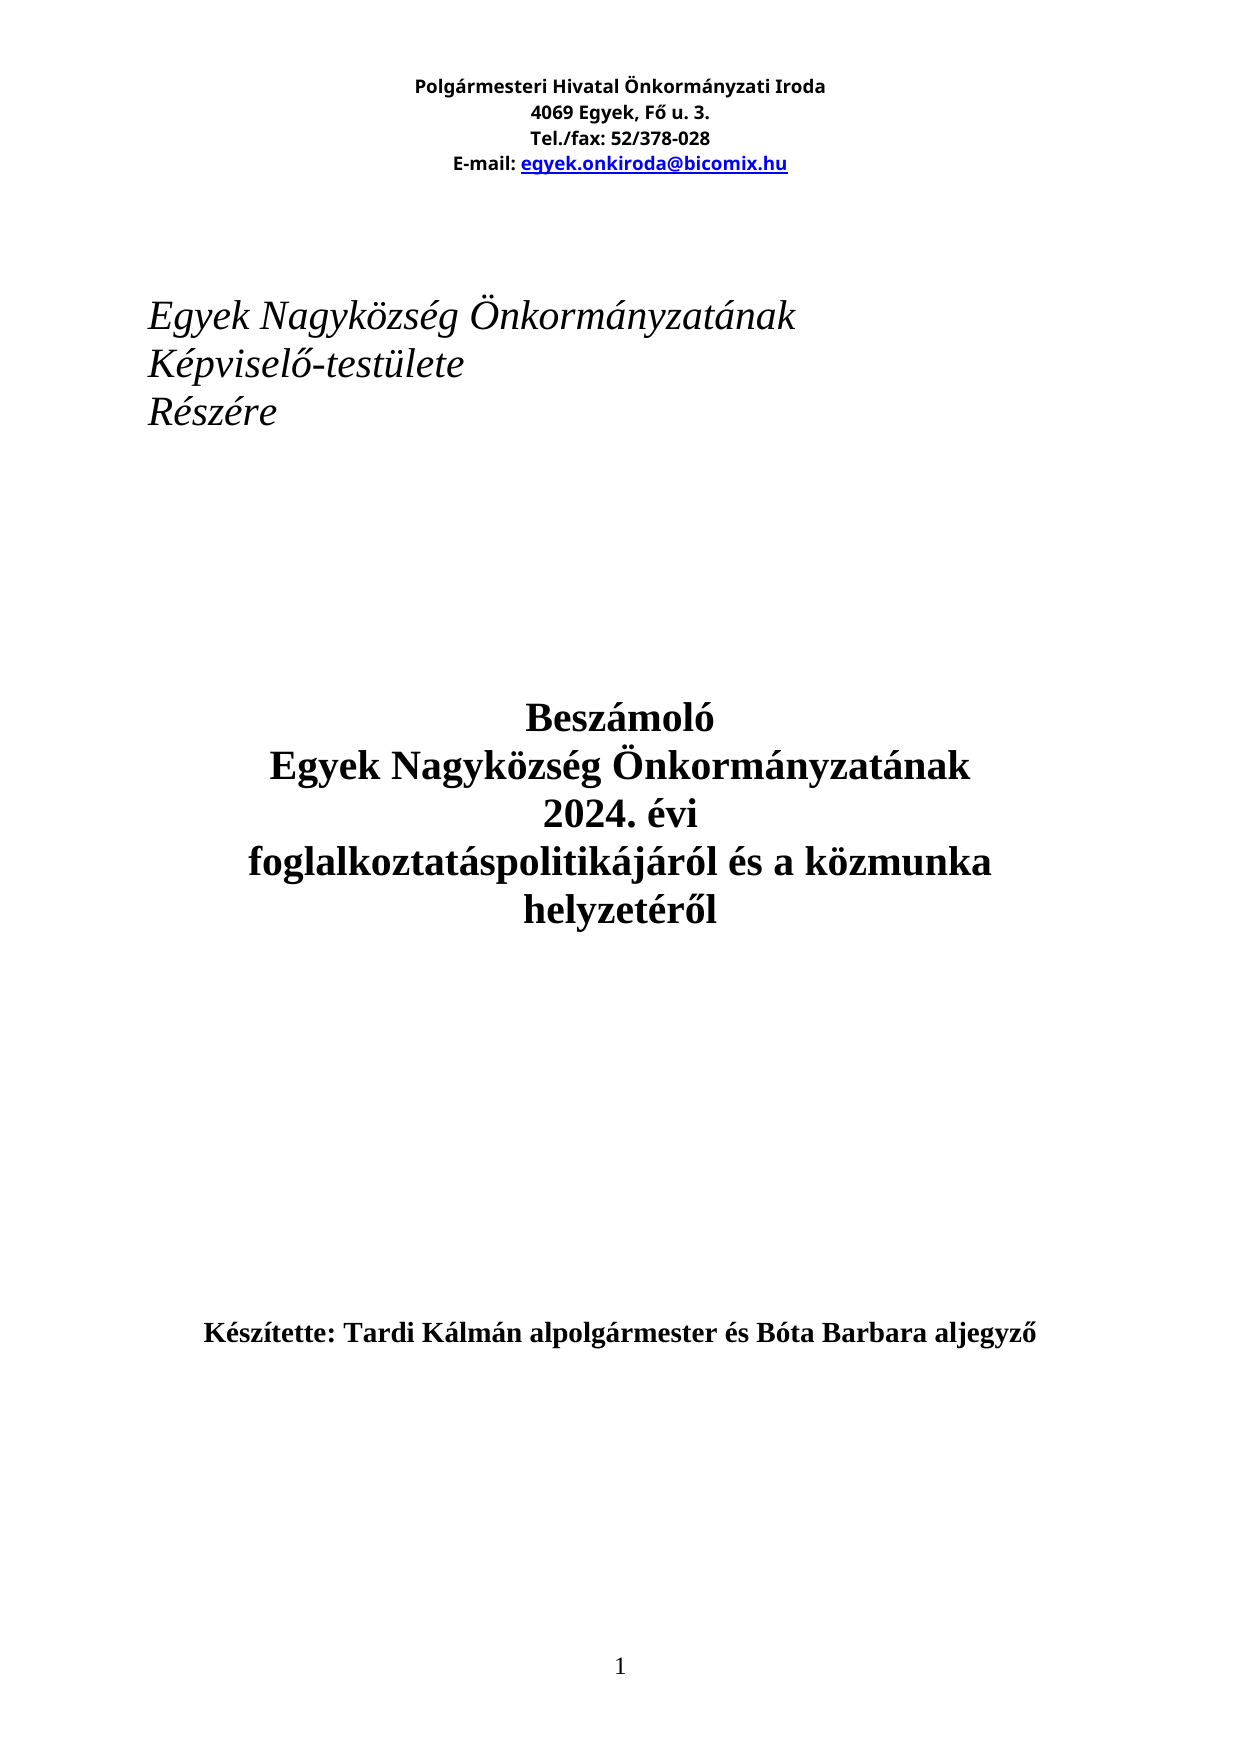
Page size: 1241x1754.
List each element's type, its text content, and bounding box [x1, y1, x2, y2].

text Egyek Nagyközség Önkormányzatának [148, 741, 1092, 788]
text foglalkoztatáspolitikájáról és a közmunka helyzetéről [148, 836, 1092, 932]
text 2024. évi [148, 788, 1092, 836]
text Részére [148, 386, 1092, 434]
text Készítette: Tardi Kálmán alpolgármester és Bóta Barbara aljegyző [148, 1316, 1092, 1349]
text Beszámoló [148, 693, 1092, 741]
text Egyek Nagyközség Önkormányzatának [148, 290, 1092, 338]
text Képviselő-testülete [148, 338, 1092, 386]
